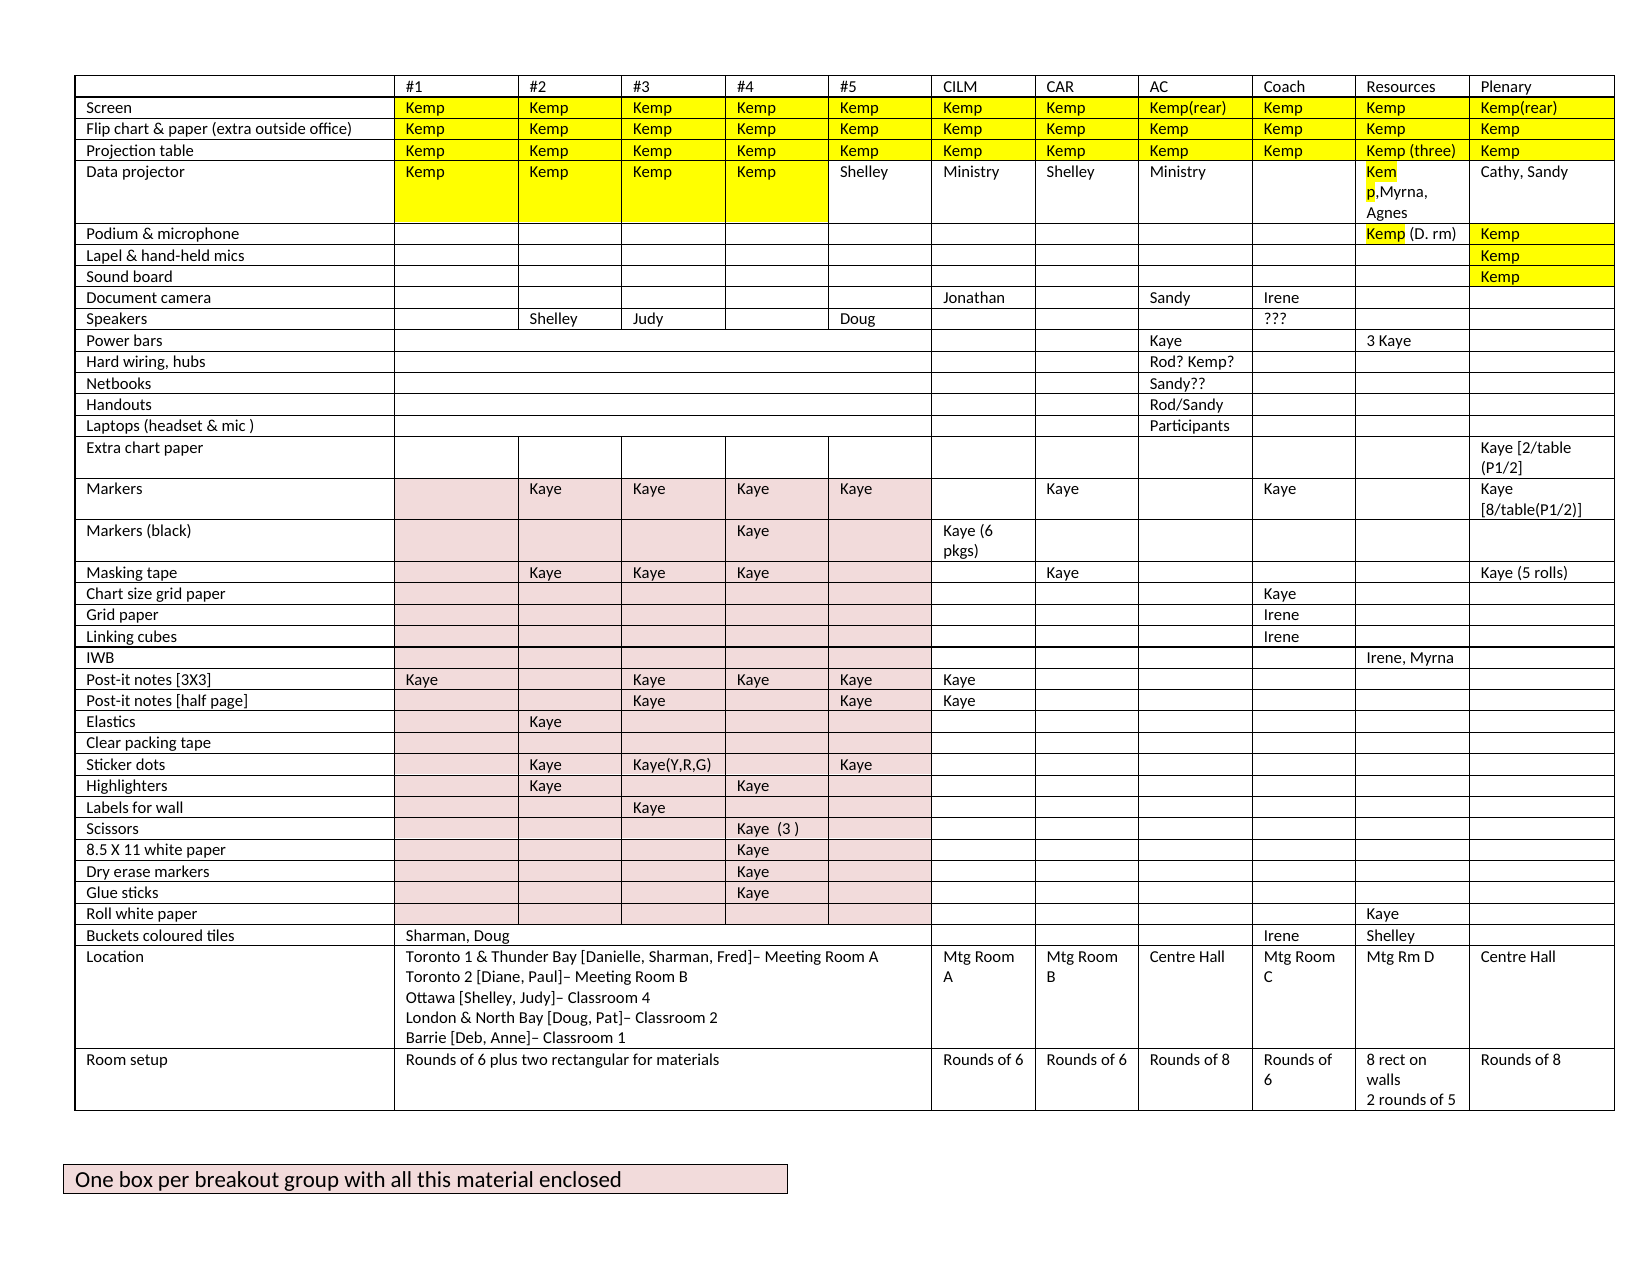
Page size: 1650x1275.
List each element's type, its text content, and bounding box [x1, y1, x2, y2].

table_cell [1253, 394, 1355, 414]
table_cell Kemp [1139, 119, 1252, 139]
table_cell [1253, 520, 1355, 561]
table_cell Kemp [395, 119, 518, 139]
table_cell Irene [1253, 626, 1355, 646]
table_cell [1470, 882, 1614, 903]
table_cell [519, 520, 621, 561]
table_cell [1036, 245, 1138, 265]
table_cell Sound board [76, 266, 394, 286]
table_cell [519, 266, 621, 286]
table_cell [622, 711, 725, 732]
table_cell Kaye [726, 776, 828, 796]
table_cell Participants [1139, 416, 1252, 436]
table_cell [829, 648, 931, 668]
table_cell [932, 711, 1035, 732]
table_cell Sandy?? [1139, 373, 1252, 393]
table_cell Hard wiring, hubs [76, 352, 394, 372]
table_cell Labels for wall [76, 797, 394, 817]
table_cell [829, 733, 931, 753]
table_cell Rod? Kemp? [1139, 352, 1252, 372]
table_cell Shelley [1036, 161, 1138, 222]
table_cell [932, 626, 1035, 646]
table_cell [395, 437, 518, 478]
table_cell [829, 583, 931, 604]
table_cell [1036, 373, 1138, 393]
table_header #4 [726, 76, 828, 96]
table_cell Kaye [395, 669, 518, 689]
table_cell [829, 840, 931, 860]
table_cell Mtg Room B [1036, 946, 1138, 1048]
table_cell [829, 224, 931, 244]
table_cell Rounds of 6 [1253, 1049, 1355, 1110]
table_cell Kaye [519, 711, 621, 732]
table_cell Kaye (3 ) [726, 818, 828, 838]
table_cell [726, 266, 828, 286]
table_cell [1036, 648, 1138, 668]
table_cell Kaye [932, 669, 1035, 689]
table_cell [395, 373, 931, 393]
table_cell [726, 711, 828, 732]
table_cell Irene, Myrna [1356, 648, 1469, 668]
table_cell [1253, 754, 1355, 774]
table_cell Kemp [1139, 140, 1252, 160]
table_cell [829, 711, 931, 732]
table_cell [519, 797, 621, 817]
table_cell Kemp [726, 161, 828, 222]
table_cell [1139, 711, 1252, 732]
table_cell [1139, 224, 1252, 244]
table_cell [932, 861, 1035, 881]
table_cell [1139, 479, 1252, 519]
table_cell [1470, 818, 1614, 838]
table_cell [1356, 352, 1469, 372]
table_cell Mtg Rm D [1356, 946, 1469, 1048]
table_cell [829, 861, 931, 881]
table_cell Kemp [829, 119, 931, 139]
table_cell Podium & microphone [76, 224, 394, 244]
table_cell [726, 245, 828, 265]
table_cell Kemp [1470, 140, 1614, 160]
table_cell [1139, 818, 1252, 838]
table_cell [519, 224, 621, 244]
table_cell [829, 904, 931, 924]
table_cell [932, 904, 1035, 924]
table_cell Rounds of 6 [1036, 1049, 1138, 1110]
table_cell [726, 224, 828, 244]
table_cell Kemp (D. rm) [1405, 224, 1469, 244]
table_cell Centre Hall [1470, 946, 1614, 1048]
table_cell Kemp [932, 119, 1035, 139]
table_header CAR [1036, 76, 1138, 96]
table_header Resources [1356, 76, 1469, 96]
table_cell [1253, 797, 1355, 817]
table_cell [1036, 882, 1138, 903]
table_cell [395, 754, 518, 774]
table_cell Irene [1253, 287, 1355, 308]
table_cell [932, 776, 1035, 796]
table_cell [726, 904, 828, 924]
table_cell Kaye [829, 479, 931, 519]
table_cell [519, 882, 621, 903]
table_cell [1253, 416, 1355, 436]
table_cell [622, 224, 725, 244]
table_cell [829, 562, 931, 582]
table_cell [1470, 352, 1614, 372]
table_cell [1036, 224, 1138, 244]
table_cell Kemp [519, 98, 621, 118]
table_cell [829, 437, 931, 478]
table_cell [395, 690, 518, 710]
table_cell [395, 605, 518, 625]
table_cell Kaye [932, 690, 1035, 710]
table_cell Doug [829, 309, 931, 329]
table_cell [1253, 861, 1355, 881]
table_cell [1139, 605, 1252, 625]
table_cell [622, 605, 725, 625]
table_cell [1036, 690, 1138, 710]
table_cell Cathy, Sandy [1470, 161, 1614, 222]
table_cell [932, 309, 1035, 329]
table_cell [1470, 733, 1614, 753]
table_cell [622, 437, 725, 478]
table_cell Mtg Room A [932, 946, 1035, 1048]
table_cell [1356, 711, 1469, 732]
table_cell [1356, 626, 1469, 646]
table_cell Scissors [76, 818, 394, 838]
table_cell 8.5 X 11 white paper [76, 840, 394, 860]
table_cell Kemp [395, 140, 518, 160]
table_cell Kaye [622, 562, 725, 582]
table_cell [395, 266, 518, 286]
table_cell [932, 818, 1035, 838]
table_cell [622, 245, 725, 265]
table_cell [1356, 562, 1469, 582]
table_cell [519, 245, 621, 265]
table_cell [1470, 904, 1614, 924]
table_cell [1470, 840, 1614, 860]
table_cell Lapel & hand-held mics [76, 245, 394, 265]
table_cell [1036, 776, 1138, 796]
table_cell [395, 711, 518, 732]
table_cell [932, 224, 1035, 244]
table_cell [519, 648, 621, 668]
table_cell [1356, 861, 1469, 881]
table_cell [1036, 583, 1138, 604]
table_cell Kaye (5 rolls) [1470, 562, 1614, 582]
table_cell Extra chart paper [76, 437, 394, 478]
table_cell Netbooks [76, 373, 394, 393]
table_cell Kemp [1253, 98, 1355, 118]
table_cell [829, 626, 931, 646]
table_header #3 [622, 76, 725, 96]
table_cell [1470, 287, 1614, 308]
table_cell [519, 605, 621, 625]
table_cell [1356, 797, 1469, 817]
table_cell [932, 840, 1035, 860]
table_cell [1036, 904, 1138, 924]
table_cell Glue sticks [76, 882, 394, 903]
table_cell Jonathan [932, 287, 1035, 308]
table_cell [395, 818, 518, 838]
table_cell Kemp [829, 140, 931, 160]
table_cell [1036, 266, 1138, 286]
table_cell [932, 245, 1035, 265]
table_cell Roll white paper [76, 904, 394, 924]
table_cell [622, 733, 725, 753]
table_cell [519, 861, 621, 881]
table_cell Kaye [8/table(P1/2)] [1470, 479, 1614, 519]
table_cell [519, 733, 621, 753]
table_cell Kaye [726, 882, 828, 903]
table_cell Irene [1253, 605, 1355, 625]
table_cell Kaye [726, 861, 828, 881]
table_header #1 [395, 76, 518, 96]
table_cell Kemp [829, 98, 931, 118]
table_cell [1036, 626, 1138, 646]
table_cell [519, 690, 621, 710]
table_cell [726, 583, 828, 604]
table_cell Kaye [1356, 904, 1469, 924]
table_cell [1253, 161, 1355, 222]
table_cell Shelley [1356, 925, 1469, 945]
table_cell Masking tape [76, 562, 394, 582]
table_cell Shelley [829, 161, 931, 222]
table_cell [1356, 416, 1469, 436]
table_cell [1253, 733, 1355, 753]
table_cell Kemp [1356, 98, 1469, 118]
table_cell [1356, 583, 1469, 604]
table_cell [1470, 394, 1614, 414]
table_cell [1139, 733, 1252, 753]
table_cell [932, 605, 1035, 625]
table_cell Kaye [1036, 479, 1138, 519]
table_cell Ministry [932, 161, 1035, 222]
table_cell [622, 648, 725, 668]
table_cell Kaye [726, 562, 828, 582]
table_cell [1470, 583, 1614, 604]
table_cell [932, 583, 1035, 604]
table_cell [1356, 882, 1469, 903]
table_cell Kaye [1036, 562, 1138, 582]
table_cell [1253, 882, 1355, 903]
table_cell [622, 861, 725, 881]
table_cell Sandy [1139, 287, 1252, 308]
table_cell [1036, 925, 1138, 945]
table_cell Kemp [622, 140, 725, 160]
table_cell [1139, 583, 1252, 604]
table_cell Grid paper [76, 605, 394, 625]
table_cell 8 rect on walls 2 rounds of 5 [1356, 1049, 1469, 1110]
table_cell [932, 416, 1035, 436]
table_cell [395, 776, 518, 796]
table_cell [1470, 776, 1614, 796]
table_cell [932, 373, 1035, 393]
table_cell Linking cubes [76, 626, 394, 646]
table_cell [519, 904, 621, 924]
table_cell [395, 330, 931, 351]
table_cell [1139, 904, 1252, 924]
table_cell Rounds of 8 [1139, 1049, 1252, 1110]
table_header Coach [1253, 76, 1355, 96]
table_cell Centre Hall [1139, 946, 1252, 1048]
table_cell [395, 416, 931, 436]
table_cell Kemp [1470, 245, 1614, 265]
table_cell [1470, 416, 1614, 436]
table_cell [395, 287, 518, 308]
table_cell [1139, 437, 1252, 478]
table_cell [1139, 520, 1252, 561]
table_cell Rounds of 8 [1470, 1049, 1614, 1110]
table_cell [1253, 224, 1355, 244]
table_cell [1036, 669, 1138, 689]
table_cell [395, 882, 518, 903]
table_cell [1356, 669, 1469, 689]
table_cell [1356, 690, 1469, 710]
table_cell Sticker dots [76, 754, 394, 774]
table_cell [932, 266, 1035, 286]
table_cell [1036, 711, 1138, 732]
table_cell [1139, 861, 1252, 881]
table_cell [622, 583, 725, 604]
table_cell [1139, 840, 1252, 860]
table_cell [395, 583, 518, 604]
table_cell Sharman, Doug [395, 925, 931, 945]
table_cell Rounds of 6 plus two rectangular for materials [395, 1049, 931, 1110]
table_cell [1356, 754, 1469, 774]
table_cell Kemp [932, 140, 1035, 160]
table_cell [1253, 711, 1355, 732]
table_cell Power bars [76, 330, 394, 351]
table_cell [829, 520, 931, 561]
table_cell [519, 669, 621, 689]
table_cell Kemp [1036, 140, 1138, 160]
table_cell Kaye [1253, 479, 1355, 519]
table_cell [1470, 373, 1614, 393]
table_cell [1139, 754, 1252, 774]
table_cell [1356, 245, 1469, 265]
table_cell Judy [622, 309, 725, 329]
table_cell [1139, 266, 1252, 286]
table_cell [1356, 373, 1469, 393]
table_header AC [1139, 76, 1252, 96]
table_cell [1036, 416, 1138, 436]
table_cell [932, 648, 1035, 668]
table_cell [1139, 669, 1252, 689]
table_cell [622, 882, 725, 903]
table_cell [395, 245, 518, 265]
table_cell Kaye [622, 690, 725, 710]
table_cell [395, 840, 518, 860]
table_cell [1036, 287, 1138, 308]
table_cell [726, 309, 828, 329]
table_cell [1139, 626, 1252, 646]
table_cell Kemp [1036, 119, 1138, 139]
table_cell [1036, 394, 1138, 414]
table_cell Flip chart & paper (extra outside office) [76, 119, 394, 139]
table_cell Rod/Sandy [1139, 394, 1252, 414]
table_cell [1470, 648, 1614, 668]
table_cell [932, 437, 1035, 478]
table_cell [395, 904, 518, 924]
table_cell [1036, 797, 1138, 817]
table_cell [395, 733, 518, 753]
table_cell 3 Kaye [1356, 330, 1469, 351]
table_cell [1139, 648, 1252, 668]
table_cell [1139, 309, 1252, 329]
table_cell [1470, 669, 1614, 689]
table_header #5 [829, 76, 931, 96]
table_cell Highlighters [76, 776, 394, 796]
table_cell [932, 882, 1035, 903]
table_cell Screen [76, 98, 394, 118]
table_cell Kaye [622, 479, 725, 519]
table_cell [1253, 562, 1355, 582]
table_cell Kemp [1470, 119, 1614, 139]
table_cell Kaye [726, 479, 828, 519]
table_cell [1470, 605, 1614, 625]
table_cell [519, 437, 621, 478]
table_cell [395, 797, 518, 817]
table_header CILM [932, 76, 1035, 96]
table_cell [726, 733, 828, 753]
table_cell [1036, 733, 1138, 753]
table_cell Data projector [76, 161, 394, 222]
table_cell [1356, 520, 1469, 561]
table_cell Rounds of 6 [932, 1049, 1035, 1110]
table_cell Projection table [76, 140, 394, 160]
table_cell Kemp [1470, 224, 1614, 244]
table_cell [726, 437, 828, 478]
table_cell [829, 882, 931, 903]
table_cell [1470, 690, 1614, 710]
table_cell Room setup [76, 1049, 394, 1110]
table_cell [1356, 479, 1469, 519]
table_cell ??? [1253, 309, 1355, 329]
table_cell [1356, 733, 1469, 753]
table_cell [1139, 562, 1252, 582]
table_cell Kemp(rear) [1470, 98, 1614, 118]
table_cell [829, 605, 931, 625]
table_cell [622, 287, 725, 308]
table_cell Kemp [1036, 98, 1138, 118]
table_cell [1036, 352, 1138, 372]
table_cell [622, 626, 725, 646]
table_cell [1253, 373, 1355, 393]
table_cell [1253, 776, 1355, 796]
table_cell [1253, 690, 1355, 710]
table_cell Kemp (three) [1356, 140, 1469, 160]
table_cell [829, 776, 931, 796]
table_cell [932, 797, 1035, 817]
table_cell [932, 394, 1035, 414]
table_cell [1253, 904, 1355, 924]
table_cell [1470, 309, 1614, 329]
table_cell Kaye [726, 840, 828, 860]
table_cell [829, 287, 931, 308]
table_cell Kaye [829, 669, 931, 689]
table_cell [1036, 840, 1138, 860]
table_cell [395, 394, 931, 414]
table_cell [622, 840, 725, 860]
table_cell [1356, 309, 1469, 329]
table_cell [1356, 437, 1469, 478]
table_cell Kaye [829, 690, 931, 710]
table_cell [1470, 330, 1614, 351]
table_header One box per breakout group with all this material enclosed [64, 1165, 787, 1193]
table_cell [622, 776, 725, 796]
table_cell [519, 287, 621, 308]
table_cell Kemp [395, 98, 518, 118]
table_cell Mtg Room C [1253, 946, 1355, 1048]
table_cell Kaye [519, 754, 621, 774]
table_cell Post-it notes [half page] [76, 690, 394, 710]
table_cell Kemp [1356, 119, 1469, 139]
table_cell [1253, 648, 1355, 668]
table_cell Kaye [622, 669, 725, 689]
table_cell [1139, 776, 1252, 796]
table_cell IWB [76, 648, 394, 668]
table_cell Location [76, 946, 394, 1048]
table_cell [395, 648, 518, 668]
table_cell Kemp [726, 140, 828, 160]
table_cell [726, 626, 828, 646]
table_cell [726, 648, 828, 668]
table_cell [932, 754, 1035, 774]
table_cell [1139, 925, 1252, 945]
table_cell [932, 562, 1035, 582]
table_cell [1470, 754, 1614, 774]
table_cell Kemp [726, 98, 828, 118]
table_cell Kemp(rear) [1139, 98, 1252, 118]
table_cell [1139, 690, 1252, 710]
table_cell [1356, 605, 1469, 625]
table_cell Markers (black) [76, 520, 394, 561]
table_cell [829, 797, 931, 817]
table_cell [1470, 797, 1614, 817]
table_cell Clear packing tape [76, 733, 394, 753]
table_cell Shelley [519, 309, 621, 329]
table_cell [829, 266, 931, 286]
table_cell Kaye [622, 797, 725, 817]
table_cell [519, 583, 621, 604]
table_cell [1470, 925, 1614, 945]
table_cell [395, 861, 518, 881]
table_cell Kaye (6 pkgs) [932, 520, 1035, 561]
table_cell [622, 904, 725, 924]
table_cell Kaye [726, 669, 828, 689]
table_cell [1356, 840, 1469, 860]
table_cell Kaye(Y,R,G) [622, 754, 725, 774]
table_cell Kaye [1139, 330, 1252, 351]
table_cell Buckets coloured tiles [76, 925, 394, 945]
table_cell Kaye [829, 754, 931, 774]
table_cell Toronto 1 & Thunder Bay [Danielle, Sharman, Fred]– Meeting Room A Toronto 2 [Diane, Paul]– Meeting Room B Ottawa [Shelley, Judy]– Classroom 4 London & North Bay [Doug, Pat]– Classroom 2 Barrie [Deb, Anne]– Classroom 1 [395, 946, 931, 1048]
table_cell [622, 520, 725, 561]
table_header [76, 76, 394, 96]
table_cell Kemp [519, 140, 621, 160]
table_cell [1253, 840, 1355, 860]
table_cell Speakers [76, 309, 394, 329]
table_header Plenary [1470, 76, 1614, 96]
table_cell [395, 224, 518, 244]
table_cell Kemp [519, 161, 621, 222]
table_cell [1036, 605, 1138, 625]
table_cell Kemp,Myrna, Agnes [1356, 161, 1469, 222]
table_cell [395, 562, 518, 582]
table_cell Kemp [1253, 140, 1355, 160]
table_cell [829, 818, 931, 838]
table_cell [1036, 754, 1138, 774]
table_cell [1253, 352, 1355, 372]
table_cell Elastics [76, 711, 394, 732]
table_cell [1356, 287, 1469, 308]
table_cell [1356, 818, 1469, 838]
table_cell Kaye [726, 520, 828, 561]
table_cell [1470, 711, 1614, 732]
table_cell [519, 818, 621, 838]
table_cell Kaye [2/table (P1/2] [1470, 437, 1614, 478]
table_cell Post-it notes [3X3] [76, 669, 394, 689]
table_cell [932, 352, 1035, 372]
table_cell [726, 287, 828, 308]
table_cell [1139, 882, 1252, 903]
table_cell Document camera [76, 287, 394, 308]
table_cell Kemp [932, 98, 1035, 118]
table_cell Kemp [622, 119, 725, 139]
table_cell [395, 309, 518, 329]
table_cell [395, 479, 518, 519]
table_cell [1253, 330, 1355, 351]
table_cell [1139, 797, 1252, 817]
table_cell [1470, 861, 1614, 881]
table_cell [622, 266, 725, 286]
table_cell [1356, 776, 1469, 796]
table_cell [726, 605, 828, 625]
table_cell [1253, 266, 1355, 286]
table_cell [1036, 309, 1138, 329]
table_cell [1253, 669, 1355, 689]
table_cell [726, 690, 828, 710]
table_cell [726, 754, 828, 774]
table_cell [1470, 626, 1614, 646]
table_cell Laptops (headset & mic ) [76, 416, 394, 436]
table_cell [395, 352, 931, 372]
table_cell [1036, 330, 1138, 351]
table_cell Kemp [519, 119, 621, 139]
table_cell Kemp [726, 119, 828, 139]
table_cell Ministry [1139, 161, 1252, 222]
table_cell Kaye [519, 479, 621, 519]
table_cell Irene [1253, 925, 1355, 945]
table_cell [1356, 394, 1469, 414]
table_cell Kemp [1253, 119, 1355, 139]
table_cell Chart size grid paper [76, 583, 394, 604]
table_cell Markers [76, 479, 394, 519]
table_cell Kemp [395, 161, 518, 222]
table_header #2 [519, 76, 621, 96]
table_cell [1139, 245, 1252, 265]
table_cell [932, 330, 1035, 351]
table_cell Kaye [519, 562, 621, 582]
table_cell [622, 818, 725, 838]
table_cell [519, 840, 621, 860]
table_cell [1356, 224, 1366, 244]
table_cell Kemp [1470, 266, 1614, 286]
table_cell [829, 245, 931, 265]
table_cell Kaye [519, 776, 621, 796]
table_cell Kaye [1253, 583, 1355, 604]
table_cell [1253, 818, 1355, 838]
table_cell [519, 626, 621, 646]
table_cell Dry erase markers [76, 861, 394, 881]
table_cell [932, 733, 1035, 753]
table_cell [1036, 520, 1138, 561]
table_cell [1253, 245, 1355, 265]
table_cell [932, 479, 1035, 519]
table_cell [1036, 818, 1138, 838]
table_cell [1356, 266, 1469, 286]
table_cell [395, 520, 518, 561]
table_cell [1036, 437, 1138, 478]
table_cell [932, 925, 1035, 945]
table_cell Kemp [622, 161, 725, 222]
table_cell Kemp [622, 98, 725, 118]
table_cell Handouts [76, 394, 394, 414]
table_cell [1470, 520, 1614, 561]
table_cell [1036, 861, 1138, 881]
table_cell [395, 626, 518, 646]
table_cell [1253, 437, 1355, 478]
table_cell [726, 797, 828, 817]
